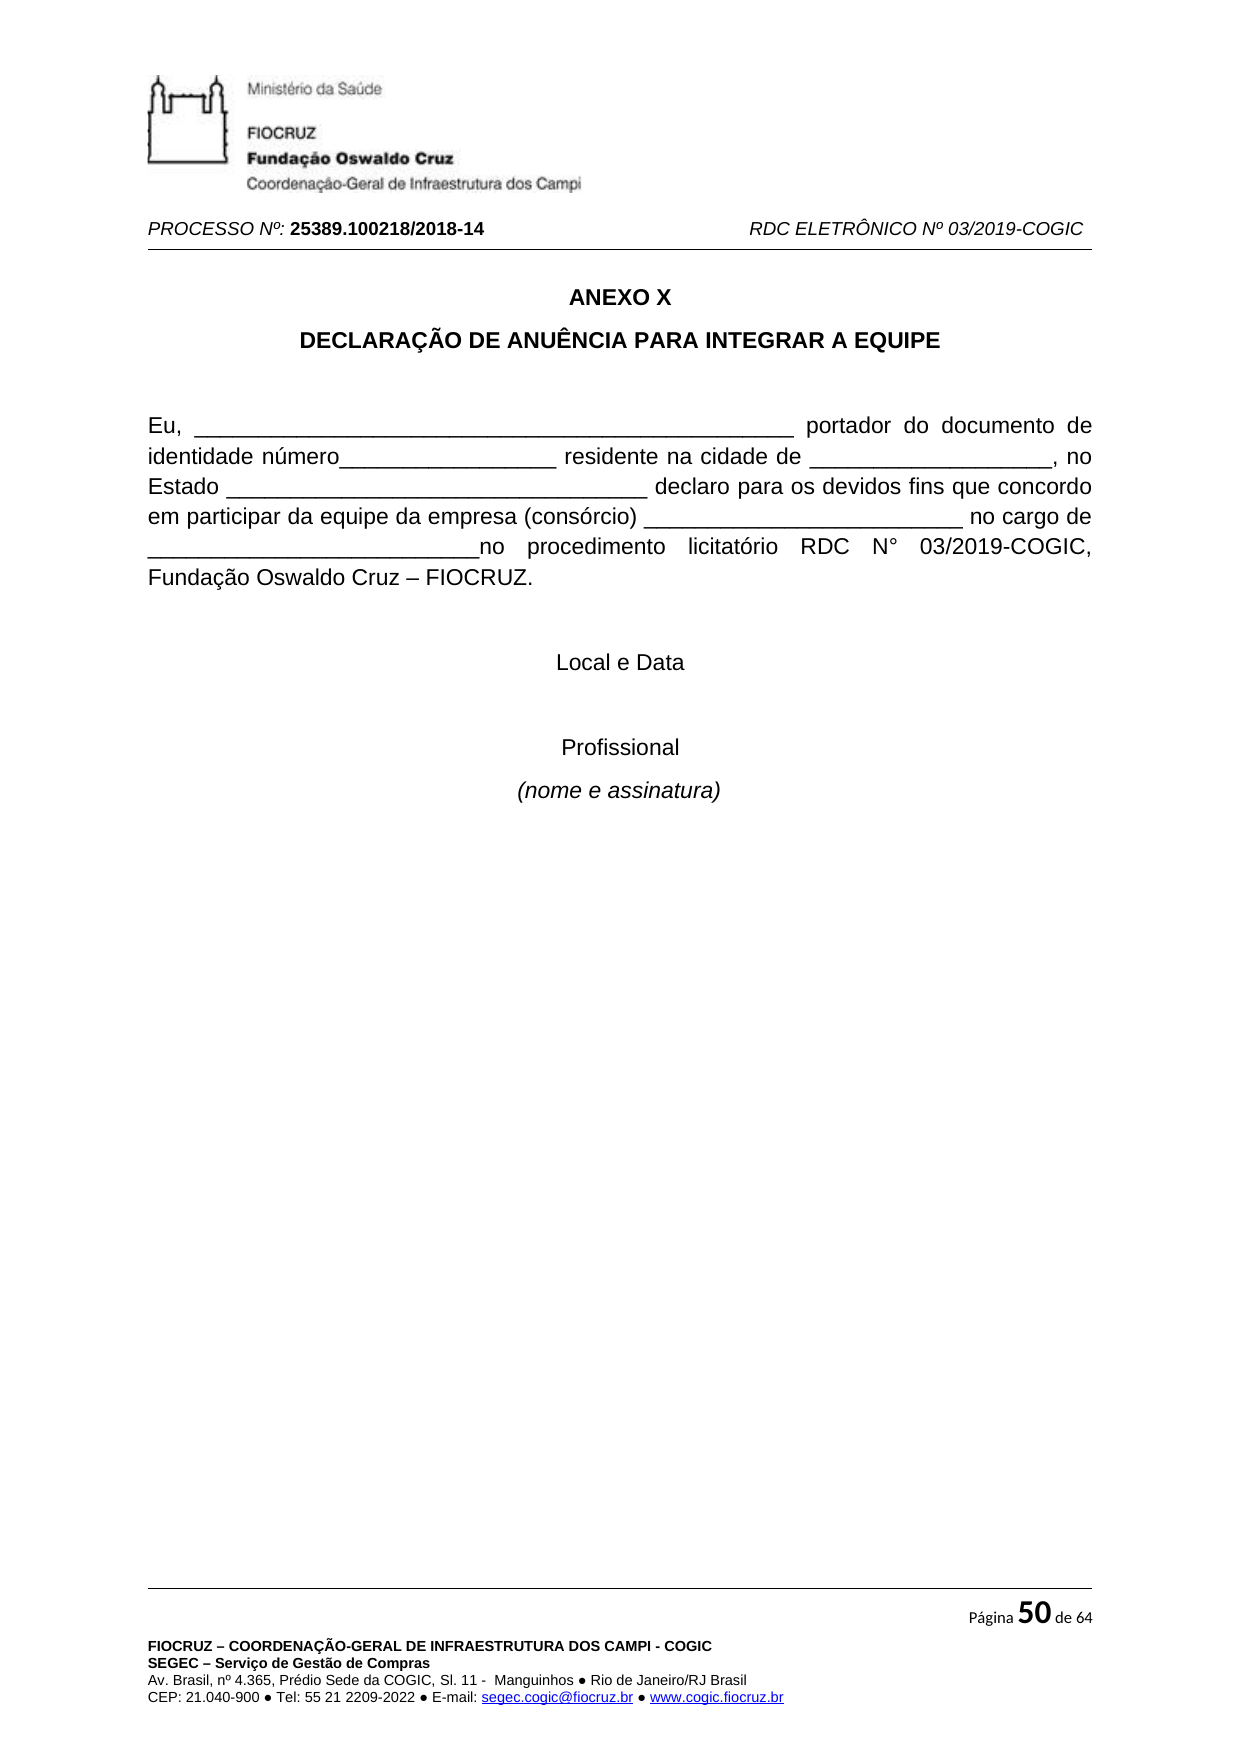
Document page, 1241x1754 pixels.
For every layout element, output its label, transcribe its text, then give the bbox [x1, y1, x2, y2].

text ANEXO X [148, 284, 1092, 311]
picture [147, 75, 582, 193]
text Profissional [148, 734, 1092, 761]
text Local e Data [148, 649, 1092, 675]
text (nome e assinatura) [148, 777, 1092, 803]
text DECLARAÇÃO DE ANUÊNCIA PARA INTEGRAR A EQUIPE [148, 327, 1092, 353]
text Eu, _______________________________________________ portador do documento de identidade número_________________ residente na cidade de ___________________, no Estado _________________________________ declaro para os devidos fins que concordo em participar da equipe da empresa (consórcio) _________________________ no cargo de __________________________no procedimento licitatório RDC N° 03/2019-COGIC, Fundação Oswaldo Cruz – FIOCRUZ. [148, 412, 1092, 590]
